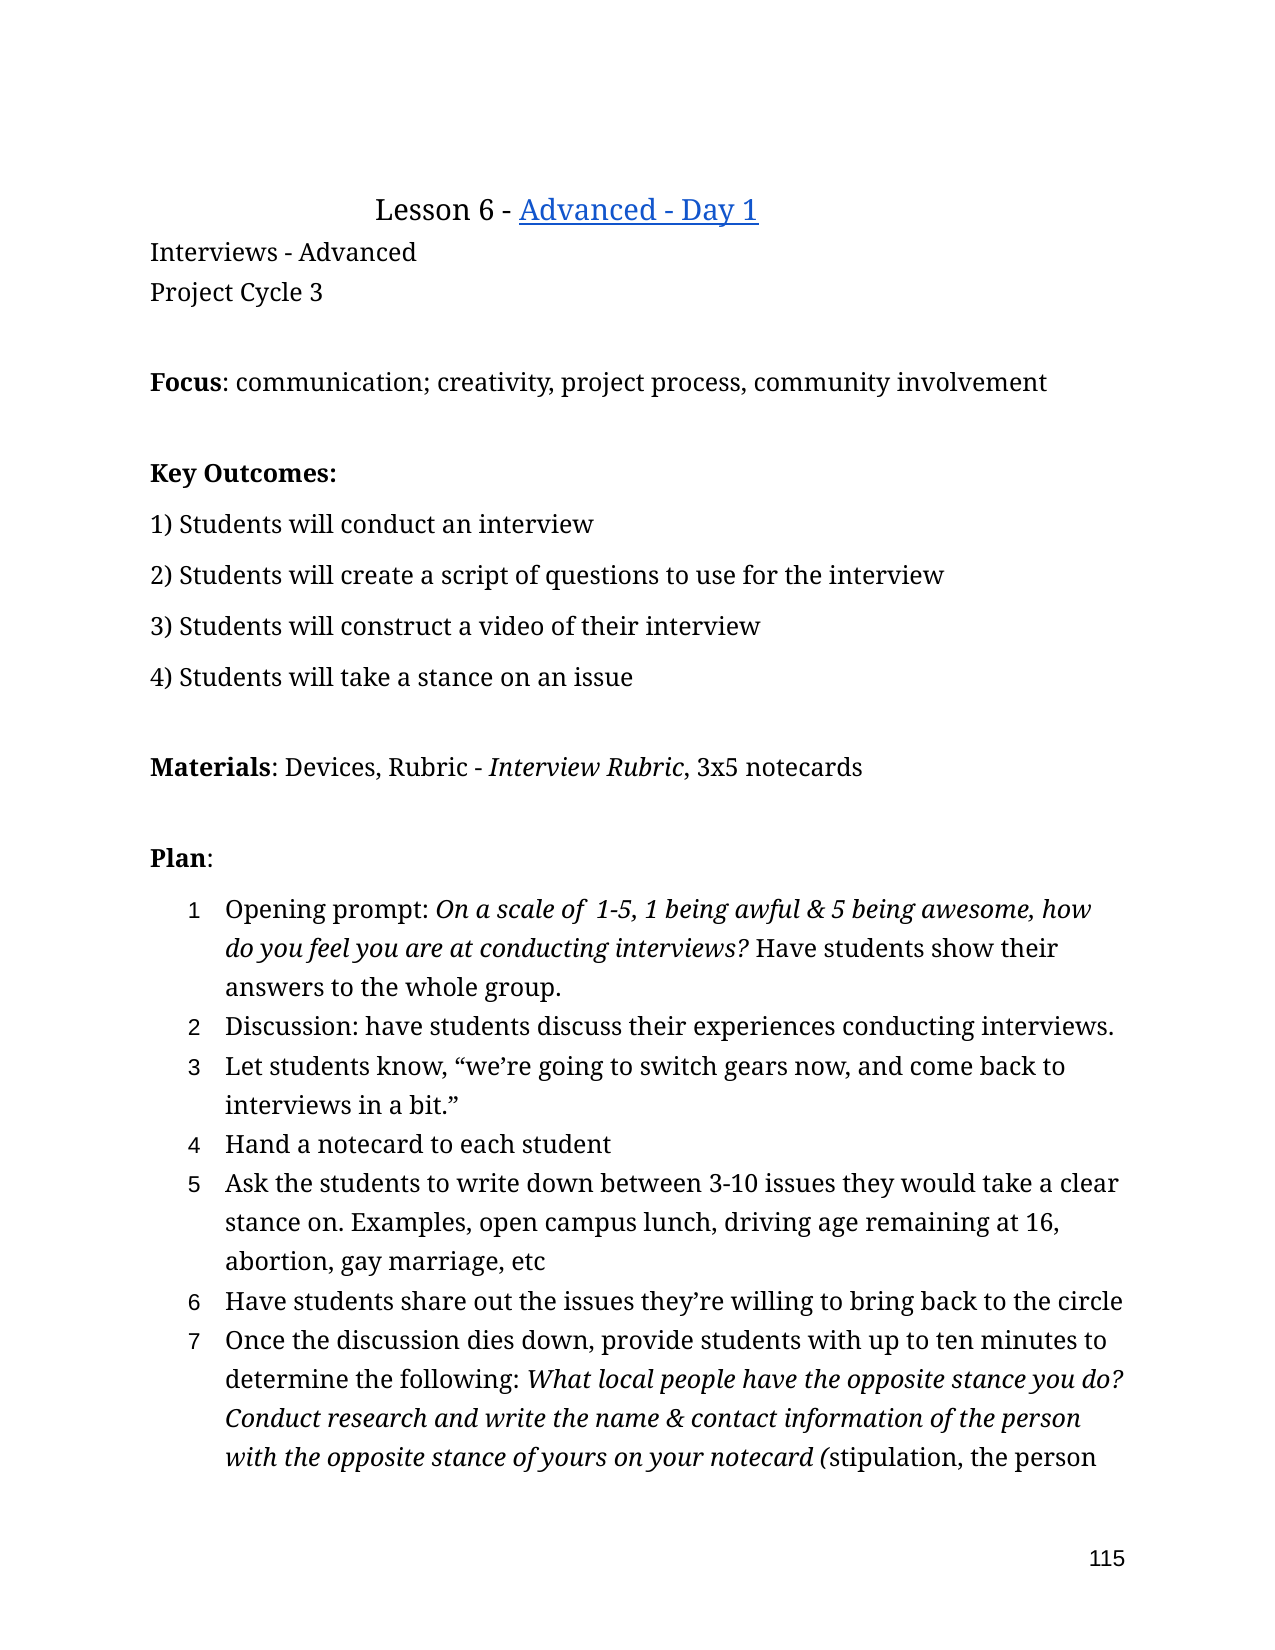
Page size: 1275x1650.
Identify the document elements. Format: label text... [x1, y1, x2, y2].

list Hand a notecard to each student [188, 1127, 1125, 1161]
text Interviews - Advanced [150, 235, 1125, 269]
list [188, 1322, 1125, 1474]
list Ask the students to write down between 3-10 issues they would take a clear stance on. Examples, open campus lunch, driving age remaining at 16, abortion, gay marriage, etc [188, 1166, 1125, 1278]
list Discussion: have students discuss their experiences conducting interviews. [188, 1009, 1125, 1043]
text 1) Students will conduct an interview [150, 506, 1125, 540]
text Focus: communication; creativity, project process, community involvement [150, 365, 1125, 399]
text Lesson 6 - Advanced - Day 1 [375, 189, 1125, 229]
list Have students share out the issues they’re willing to bring back to the circle [188, 1283, 1125, 1317]
text 4) Students will take a stance on an issue [150, 659, 1125, 693]
list Opening prompt: On a scale of 1-5, 1 being awful & 5 being awesome, how do you feel you are at conducting interviews? Have students show their answers to the whole group. [188, 892, 1125, 1004]
text Plan: [150, 841, 1125, 874]
text 3) Students will construct a video of their interview [150, 608, 1125, 642]
text Materials: Devices, Rubric - Interview Rubric, 3x5 notecards [150, 750, 1125, 784]
text Key Outcomes: [150, 455, 1125, 489]
text Project Cycle 3 [150, 274, 1125, 308]
text 2) Students will create a script of questions to use for the interview [150, 557, 1125, 591]
list Let students know, “we’re going to switch gears now, and come back to interviews in a bit.” [188, 1048, 1125, 1121]
